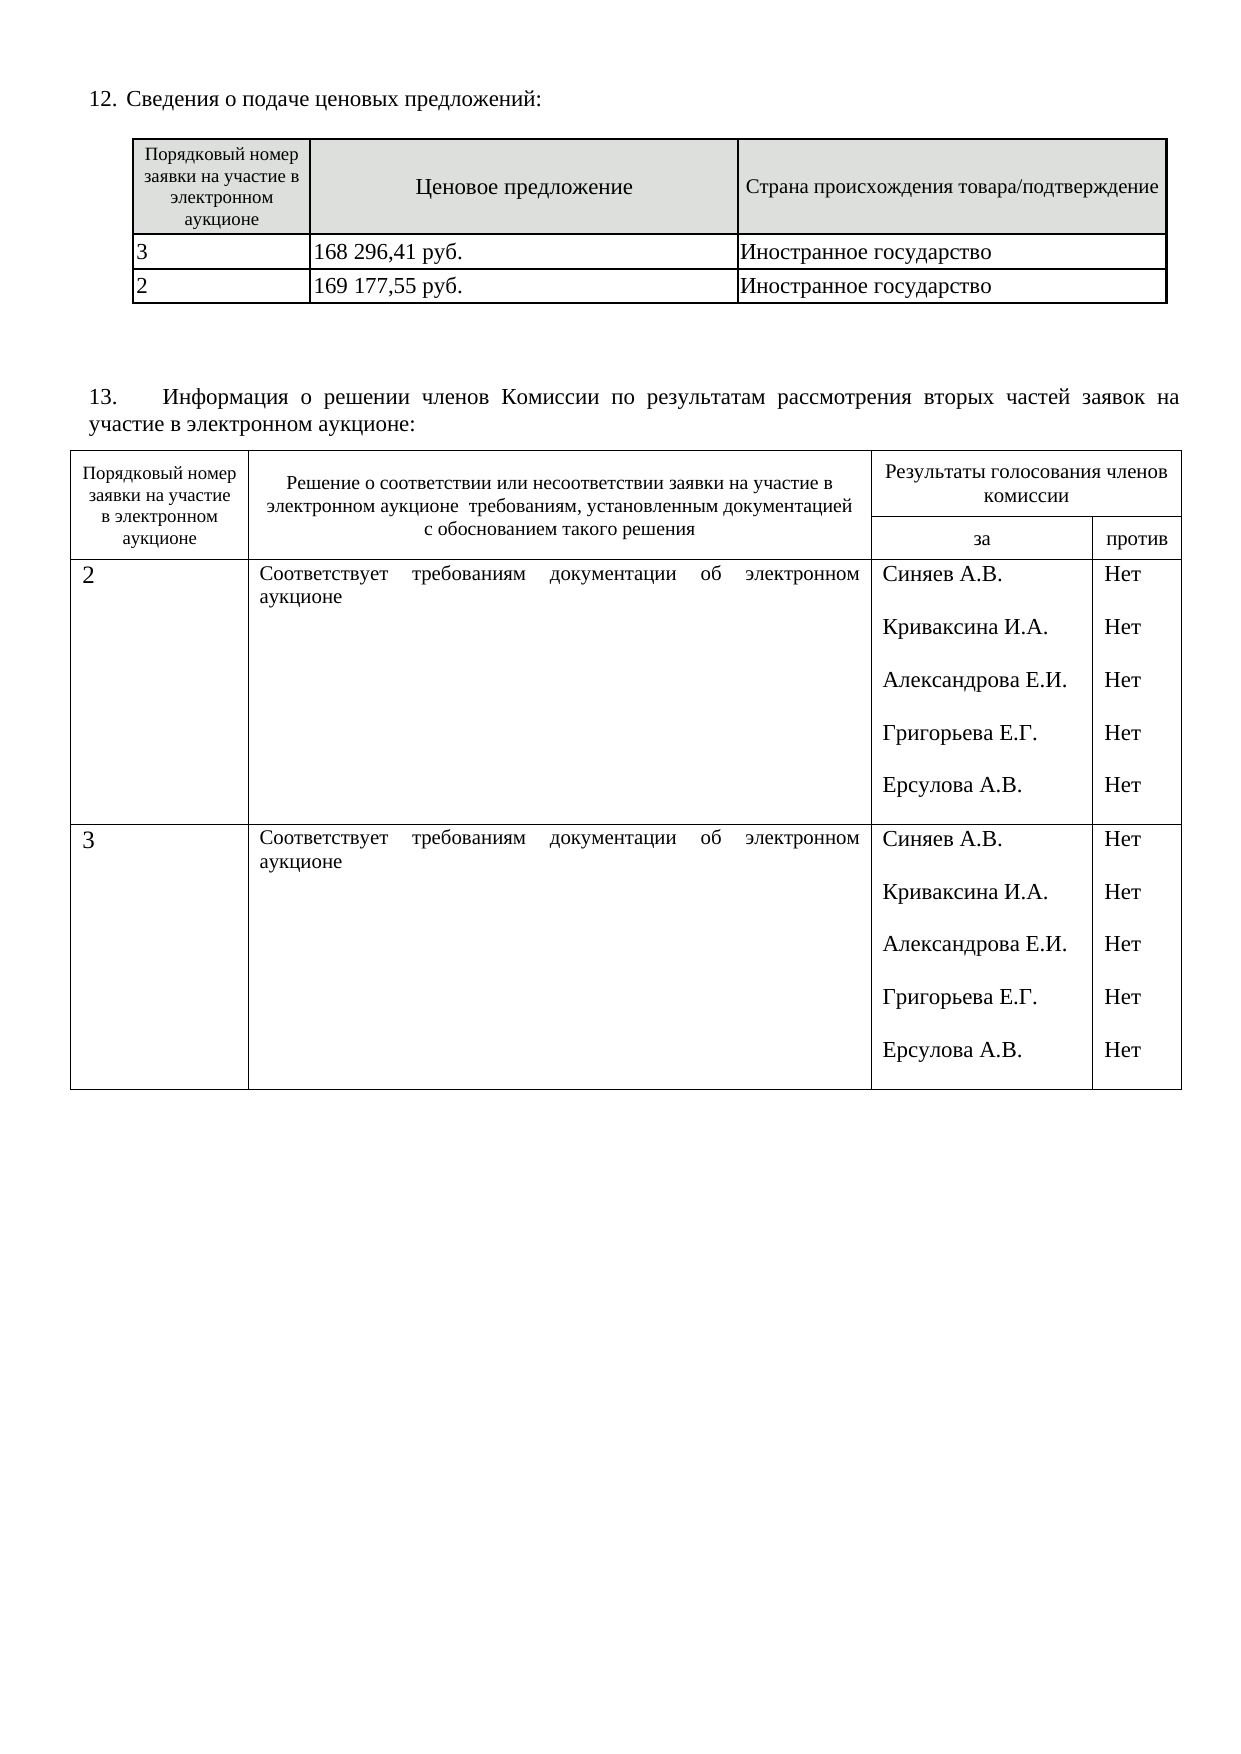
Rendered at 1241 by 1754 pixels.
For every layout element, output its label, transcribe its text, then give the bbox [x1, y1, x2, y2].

table_header Страна происхождения товара/подтверждение [739, 140, 1165, 233]
table_cell Синяев А.В. Криваксина И.А. Александрова Е.И. Григорьева Е.Г. Ерсулова А.В. [872, 825, 1092, 1088]
table_cell 3 [134, 235, 309, 267]
table_cell Иностранное государство [739, 270, 1165, 302]
list Сведения о подаче ценовых предложений: [89, 85, 1181, 112]
list Информация о решении членов Комиссии по результатам рассмотрения вторых частей заявок на участие в электронном аукционе: [89, 383, 1181, 436]
table_cell 2 [71, 560, 248, 824]
table_cell Соответствует требованиям документации об электронном аукционе [249, 560, 871, 824]
table_header Результаты голосования членов комиссии [872, 451, 1181, 516]
table_cell 169 177,55 руб. [311, 270, 737, 302]
table_cell 3 [71, 825, 248, 1088]
table_cell Нет Нет Нет Нет Нет [1093, 560, 1181, 824]
table_cell Нет Нет Нет Нет Нет [1093, 825, 1181, 1088]
table_header Ценовое предложение [311, 140, 737, 233]
table_header Порядковый номер заявки на участие в электронном аукционе [134, 140, 309, 233]
table_cell 168 296,41 руб. [311, 235, 737, 267]
table_header Решение о соответствии или несоответствии заявки на участие в электронном аукционе требованиям, установленным документацией с обоснованием такого решения [249, 451, 871, 559]
table_cell Синяев А.В. Криваксина И.А. Александрова Е.И. Григорьева Е.Г. Ерсулова А.В. [872, 560, 1092, 824]
table_cell Соответствует требованиям документации об электронном аукционе [249, 825, 871, 1088]
table_cell 2 [134, 270, 309, 302]
table_cell против [1093, 517, 1181, 559]
table_cell Иностранное государство [739, 235, 1165, 267]
table_header Порядковый номер заявки на участие в электронном аукционе [71, 451, 248, 559]
table_cell за [872, 517, 1092, 559]
